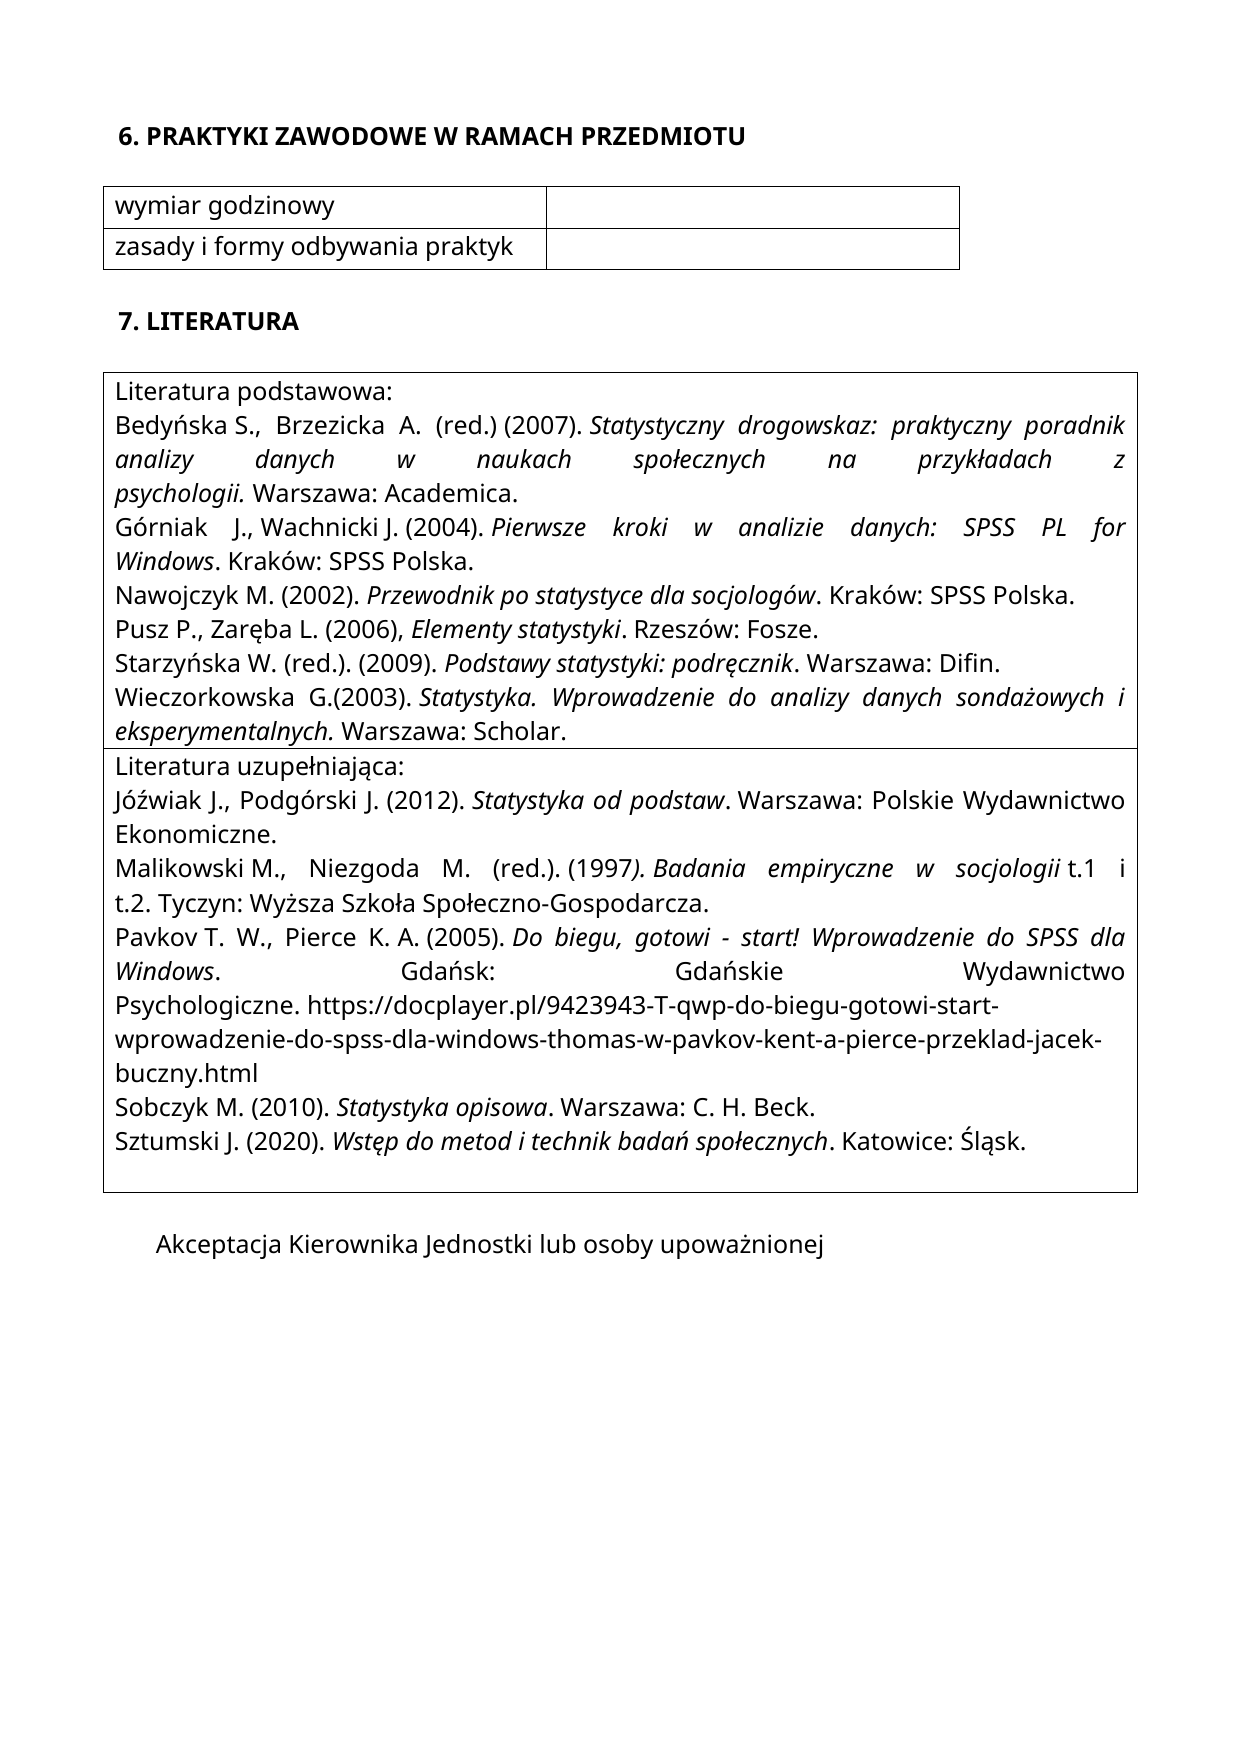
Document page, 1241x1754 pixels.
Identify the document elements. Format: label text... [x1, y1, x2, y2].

table_cell Literatura uzupełniająca: Jóźwiak J., Podgórski J. (2012). Statystyka od podstaw. Warszawa: Polskie Wydawnictwo Ekonomiczne. Malikowski M., Niezgoda M. (red.). (1997). Badania empiryczne w socjologii t.1 i t.2. Tyczyn: Wyższa Szkoła Społeczno-Gospodarcza. Pavkov T. W., Pierce K. A. (2005). Do biegu, gotowi - start! Wprowadzenie do SPSS dla Windows. Gdańsk: Gdańskie Wydawnictwo Psychologiczne. https://docplayer.pl/9423943-T-qwp-do-biegu-gotowi-start-wprowadzenie-do-spss-dla-windows-thomas-w-pavkov-kent-a-pierce-przeklad-jacek-buczny.html Sobczyk M. (2010). Statystyka opisowa. Warszawa: C. H. Beck. Sztumski J. (2020). Wstęp do metod i technik badań społecznych. Katowice: Śląsk. [104, 749, 1137, 1192]
table_header [547, 187, 959, 228]
text Akceptacja Kierownika Jednostki lub osoby upoważnionej [156, 1227, 1122, 1261]
text 7. LITERATURA [118, 304, 1122, 338]
table_header Literatura podstawowa: Bedyńska S., Brzezicka A. (red.) (2007). Statystyczny drogowskaz: praktyczny poradnik analizy danych w naukach społecznych na przykładach z psychologii. Warszawa: Academica. Górniak J., Wachnicki J. (2004). Pierwsze kroki w analizie danych: SPSS PL for Windows. Kraków: SPSS Polska. Nawojczyk M. (2002). Przewodnik po statystyce dla socjologów. Kraków: SPSS Polska. Pusz P., Zaręba L. (2006), Elementy statystyki. Rzeszów: Fosze. Starzyńska W. (red.). (2009). Podstawy statystyki: podręcznik. Warszawa: Difin. Wieczorkowska G.(2003). Statystyka. Wprowadzenie do analizy danych sondażowych i eksperymentalnych. Warszawa: Scholar. [104, 373, 1137, 748]
table_cell zasady i formy odbywania praktyk [104, 229, 546, 269]
table_header wymiar godzinowy [104, 187, 546, 228]
text 6. PRAKTYKI ZAWODOWE W RAMACH PRZEDMIOTU [118, 118, 1122, 152]
table_cell [547, 229, 959, 269]
